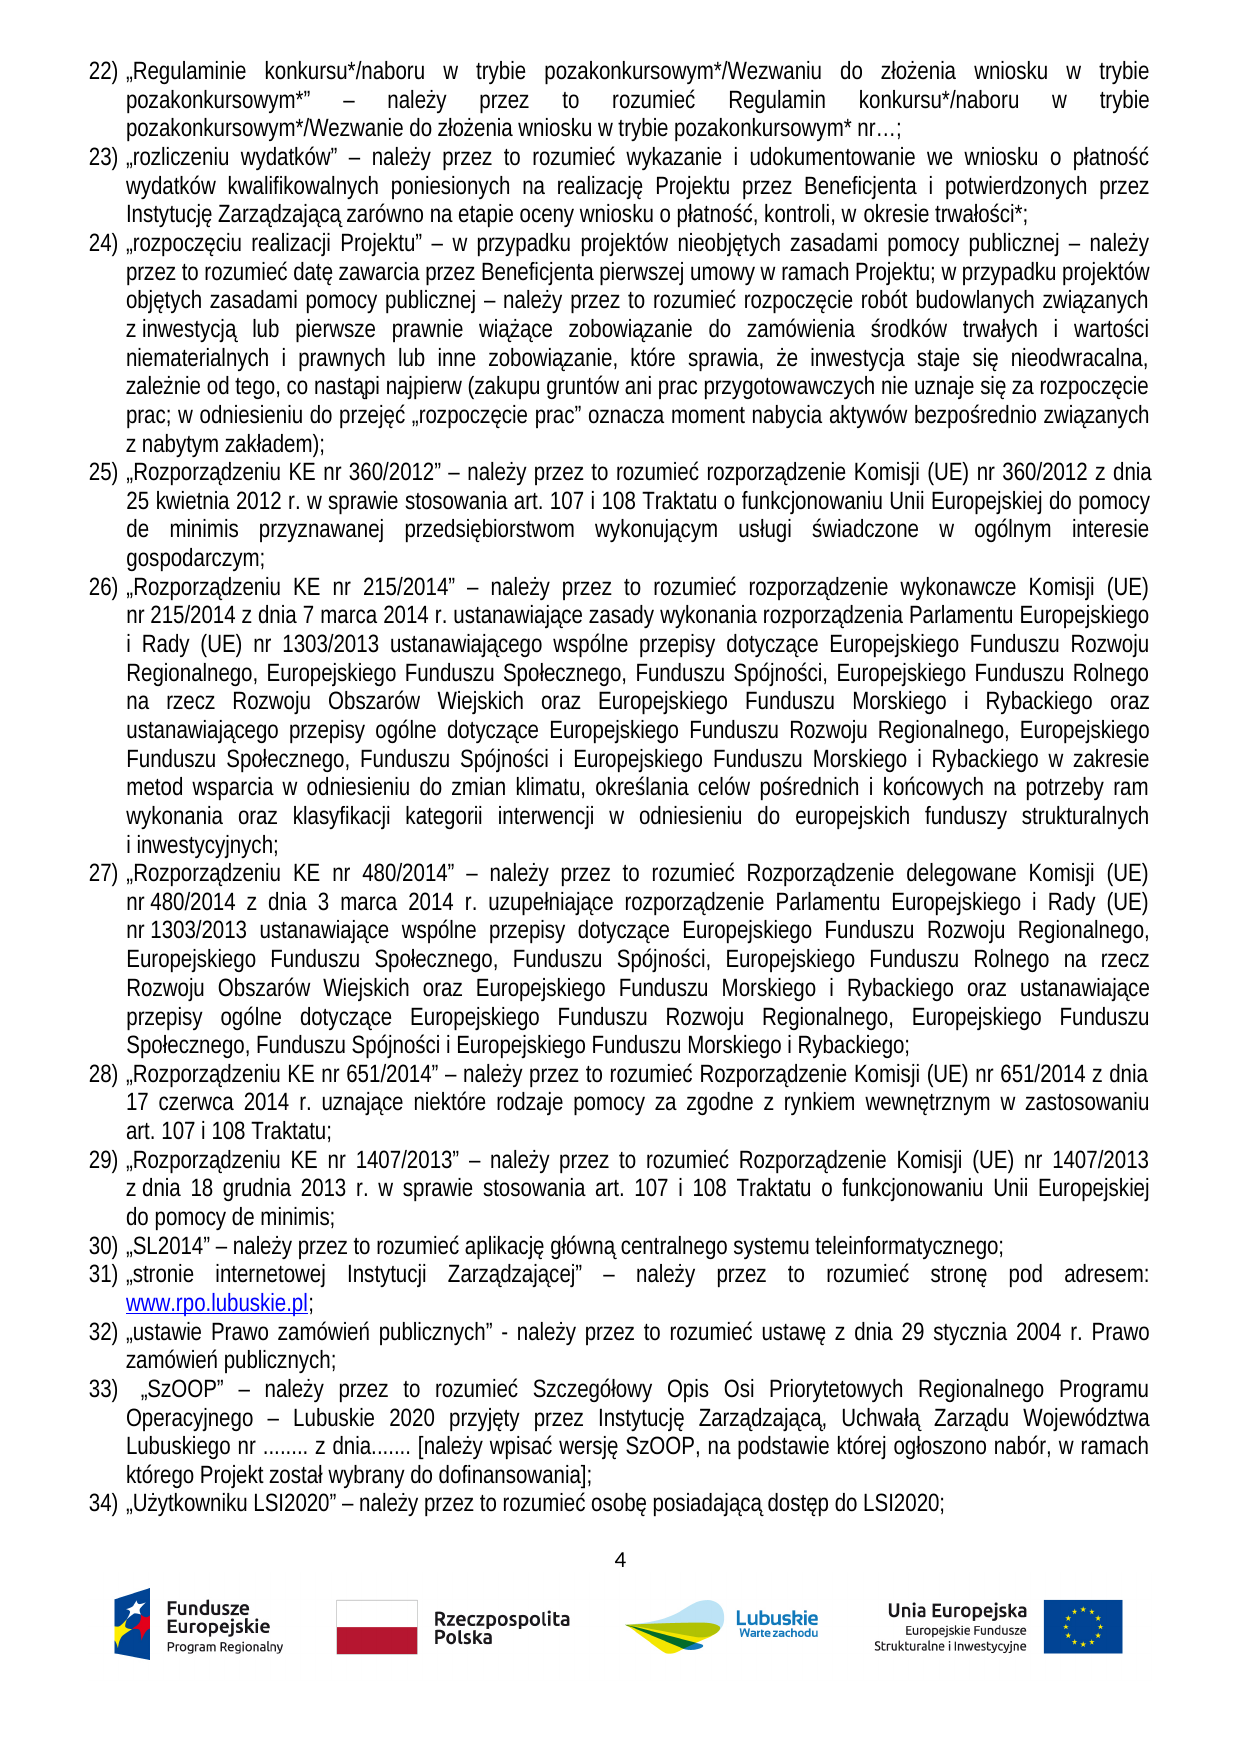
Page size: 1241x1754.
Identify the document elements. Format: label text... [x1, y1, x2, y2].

list „Rozporządzeniu KE nr 651/2014” – należy przez to rozumieć Rozporządzenie Komisji (UE) nr 651/2014 z dnia 17 czerwca 2014 r. uznające niektóre rodzaje pomocy za zgodne z rynkiem wewnętrznym w zastosowaniu art. 107 i 108 Traktatu; [89, 1059, 1152, 1145]
list „Regulaminie konkursu*/naboru w trybie pozakonkursowym*/Wezwaniu do złożenia wniosku w trybie pozakonkursowym*” – należy przez to rozumieć Regulamin konkursu*/naboru w trybie pozakonkursowym*/Wezwanie do złożenia wniosku w trybie pozakonkursowym* nr…; [89, 56, 1152, 142]
list „Użytkowniku LSI2020” – należy przez to rozumieć osobę posiadającą dostęp do LSI2020; [89, 1488, 1152, 1517]
picture [88, 1572, 1152, 1681]
list „ustawie Prawo zamówień publicznych” - należy przez to rozumieć ustawę z dnia 29 stycznia 2004 r. Prawo zamówień publicznych; [89, 1317, 1152, 1374]
list „Rozporządzeniu KE nr 480/2014” – należy przez to rozumieć Rozporządzenie delegowane Komisji (UE) nr 480/2014 z dnia 3 marca 2014 r. uzupełniające rozporządzenie Parlamentu Europejskiego i Rady (UE) nr 1303/2013 ustanawiające wspólne przepisy dotyczące Europejskiego Funduszu Rozwoju Regionalnego, Europejskiego Funduszu Społecznego, Funduszu Spójności, Europejskiego Funduszu Rolnego na rzecz Rozwoju Obszarów Wiejskich oraz Europejskiego Funduszu Morskiego i Rybackiego oraz ustanawiające przepisy ogólne dotyczące Europejskiego Funduszu Rozwoju Regionalnego, Europejskiego Funduszu Społecznego, Funduszu Spójności i Europejskiego Funduszu Morskiego i Rybackiego; [89, 858, 1152, 1059]
list „rozliczeniu wydatków” – należy przez to rozumieć wykazanie i udokumentowanie we wniosku o płatność wydatków kwalifikowalnych poniesionych na realizację Projektu przez Beneficjenta i potwierdzonych przez Instytucję Zarządzającą zarówno na etapie oceny wniosku o płatność, kontroli, w okresie trwałości*; [89, 142, 1152, 228]
list „SzOOP” – należy przez to rozumieć Szczegółowy Opis Osi Priorytetowych Regionalnego Programu Operacyjnego – Lubuskie 2020 przyjęty przez Instytucję Zarządzającą, Uchwałą Zarządu Województwa Lubuskiego nr ........ z dnia....... [należy wpisać wersję SzOOP, na podstawie której ogłoszono nabór, w ramach którego Projekt został wybrany do dofinansowania]; [89, 1374, 1152, 1488]
list „rozpoczęciu realizacji Projektu” – w przypadku projektów nieobjętych zasadami pomocy publicznej – należy przez to rozumieć datę zawarcia przez Beneficjenta pierwszej umowy w ramach Projektu; w przypadku projektów objętych zasadami pomocy publicznej – należy przez to rozumieć rozpoczęcie robót budowlanych związanych z inwestycją lub pierwsze prawnie wiążące zobowiązanie do zamówienia środków trwałych i wartości niematerialnych i prawnych lub inne zobowiązanie, które sprawia, że inwestycja staje się nieodwracalna, zależnie od tego, co nastąpi najpierw (zakupu gruntów ani prac przygotowawczych nie uznaje się za rozpoczęcie prac; w odniesieniu do przejęć „rozpoczęcie prac” oznacza moment nabycia aktywów bezpośrednio związanych z nabytym zakładem); [89, 228, 1152, 457]
list „stronie internetowej Instytucji Zarządzającej” – należy przez to rozumieć stronę pod adresem: www.rpo.lubuskie.pl; [89, 1259, 1152, 1317]
list „SL2014” – należy przez to rozumieć aplikację główną centralnego systemu teleinformatycznego; [89, 1231, 1152, 1259]
list „Rozporządzeniu KE nr 1407/2013” – należy przez to rozumieć Rozporządzenie Komisji (UE) nr 1407/2013 z dnia 18 grudnia 2013 r. w sprawie stosowania art. 107 i 108 Traktatu o funkcjonowaniu Unii Europejskiej do pomocy de minimis; [89, 1145, 1152, 1231]
list „Rozporządzeniu KE nr 215/2014” – należy przez to rozumieć rozporządzenie wykonawcze Komisji (UE) nr 215/2014 z dnia 7 marca 2014 r. ustanawiające zasady wykonania rozporządzenia Parlamentu Europejskiego i Rady (UE) nr 1303/2013 ustanawiającego wspólne przepisy dotyczące Europejskiego Funduszu Rozwoju Regionalnego, Europejskiego Funduszu Społecznego, Funduszu Spójności, Europejskiego Funduszu Rolnego na rzecz Rozwoju Obszarów Wiejskich oraz Europejskiego Funduszu Morskiego i Rybackiego oraz ustanawiającego przepisy ogólne dotyczące Europejskiego Funduszu Rozwoju Regionalnego, Europejskiego Funduszu Społecznego, Funduszu Spójności i Europejskiego Funduszu Morskiego i Rybackiego w zakresie metod wsparcia w odniesieniu do zmian klimatu, określania celów pośrednich i końcowych na potrzeby ram wykonania oraz klasyfikacji kategorii interwencji w odniesieniu do europejskich funduszy strukturalnych i inwestycyjnych; [89, 572, 1152, 858]
list „Rozporządzeniu KE nr 360/2012” – należy przez to rozumieć rozporządzenie Komisji (UE) nr 360/2012 z dnia 25 kwietnia 2012 r. w sprawie stosowania art. 107 i 108 Traktatu o funkcjonowaniu Unii Europejskiej do pomocy de minimis przyznawanej przedsiębiorstwom wykonującym usługi świadczone w ogólnym interesie gospodarczym; [89, 457, 1152, 572]
